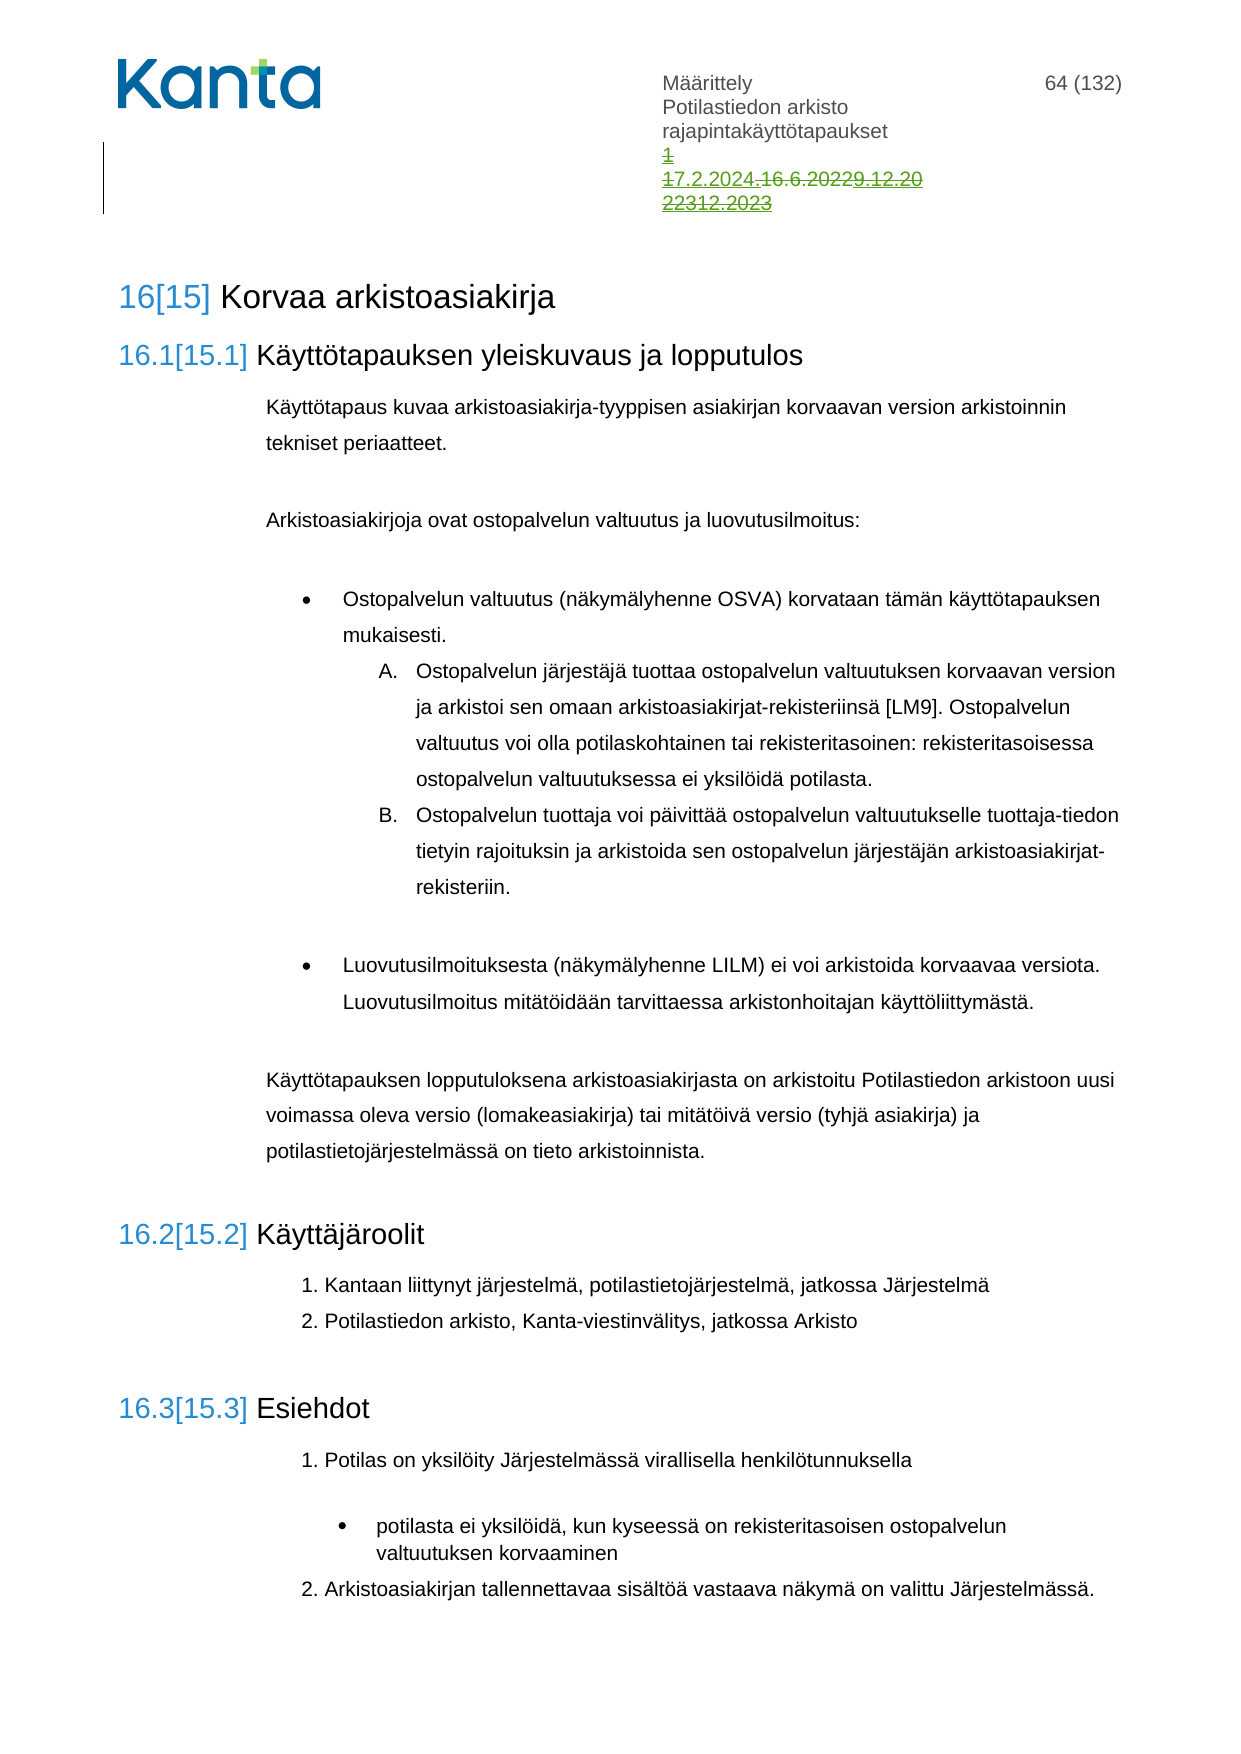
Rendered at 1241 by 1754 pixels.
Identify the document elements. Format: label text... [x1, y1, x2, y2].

subtitle Esiehdot [118, 1391, 1122, 1424]
subtitle Käyttäjäroolit [118, 1217, 1122, 1250]
list Luovutusilmoituksesta (näkymälyhenne LILM) ei voi arkistoida korvaavaa versiota. Luovutusilmoitus mitätöidään tarvittaessa arkistonhoitajan käyttöliittymästä. [301, 952, 1122, 1014]
text Käyttötapauksen lopputuloksena arkistoasiakirjasta on arkistoitu Potilastiedon arkistoon uusi voimassa oleva versio (lomakeasiakirja) tai mitätöivä versio (tyhjä asiakirja) ja potilastietojärjestelmässä on tieto arkistoinnista. [266, 1067, 1122, 1163]
subtitle Korvaa arkistoasiakirja [118, 277, 1122, 315]
picture [118, 59, 321, 109]
list Potilastiedon arkisto, Kanta-viestinvälitys, jatkossa Arkisto [301, 1309, 1122, 1333]
list Arkistoasiakirjan tallennettavaa sisältöä vastaava näkymä on valittu Järjestelmässä. [301, 1577, 1122, 1601]
list Ostopalvelun järjestäjä tuottaa ostopalvelun valtuutuksen korvaavan version ja arkistoi sen omaan arkistoasiakirjat-rekisteriinsä [LM9]. Ostopalvelun valtuutus voi olla potilaskohtainen tai rekisteritasoinen: rekisteritasoisessa ostopalvelun valtuutuksessa ei yksilöidä potilasta. [378, 659, 1122, 791]
list potilasta ei yksilöidä, kun kyseessä on rekisteritasoisen ostopalvelun valtuutuksen korvaaminen [339, 1511, 1122, 1565]
list Ostopalvelun tuottaja voi päivittää ostopalvelun valtuutukselle tuottaja-tiedon tietyin rajoituksin ja arkistoida sen ostopalvelun järjestäjän arkistoasiakirjat-rekisteriin. [378, 803, 1122, 899]
text Käyttötapaus kuvaa arkistoasiakirja-tyyppisen asiakirjan korvaavan version arkistoinnin tekniset periaatteet. [266, 395, 1122, 454]
text Arkistoasiakirjoja ovat ostopalvelun valtuutus ja luovutusilmoitus: [266, 508, 1122, 532]
list Kantaan liittynyt järjestelmä, potilastietojärjestelmä, jatkossa Järjestelmä [301, 1273, 1122, 1297]
subtitle Käyttötapauksen yleiskuvaus ja lopputulos [118, 338, 1122, 372]
list Potilas on yksilöity Järjestelmässä virallisella henkilötunnuksella [301, 1447, 1122, 1471]
list Ostopalvelun valtuutus (näkymälyhenne OSVA) korvataan tämän käyttötapauksen mukaisesti. [301, 586, 1122, 647]
